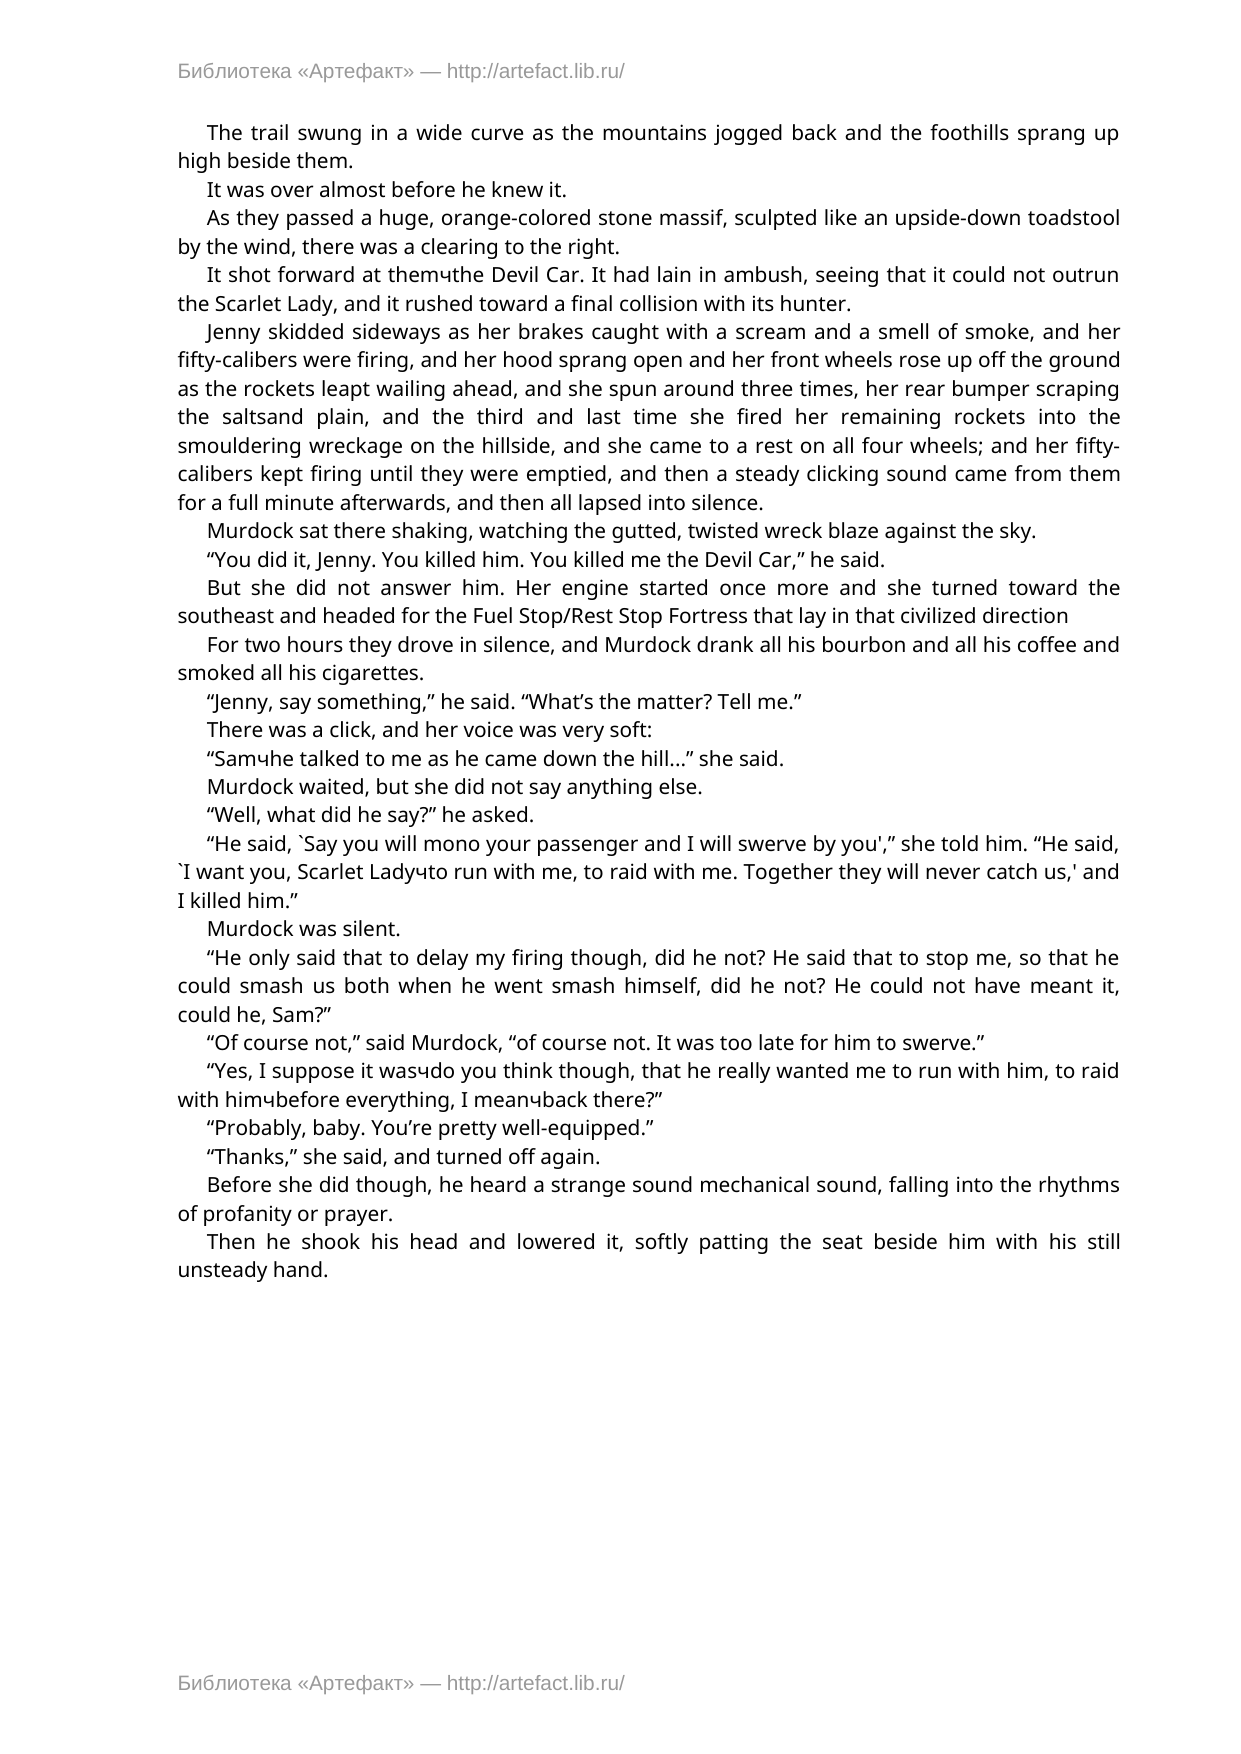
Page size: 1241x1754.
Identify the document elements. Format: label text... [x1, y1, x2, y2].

text Before she did though, he heard a strange sound mechanical sound, falling into the rhythms of profanity or prayer. [177, 1170, 1122, 1227]
text Murdock sat there shaking, watching the gutted, twisted wreck blaze against the sky. [177, 516, 1122, 545]
text For two hours they drove in silence, and Murdock drank all his bourbon and all his coffee and smoked all his cigarettes. [177, 630, 1122, 687]
text As they passed a huge, orange-colored stone massif, sculpted like an upside-down toadstool by the wind, there was a clearing to the right. [177, 203, 1122, 260]
text “Samчhe talked to me as he came down the hill...” she said. [177, 744, 1122, 772]
text “He only said that to delay my firing though, did he not? He said that to stop me, so that he could smash us both when he went smash himself, did he not? He could not have meant it, could he, Sam?” [177, 943, 1122, 1028]
text Murdock was silent. [177, 914, 1122, 943]
text Then he shook his head and lowered it, softly patting the seat beside him with his still unsteady hand. [177, 1227, 1122, 1284]
text “Probably, baby. You’re pretty well-equipped.” [177, 1113, 1122, 1142]
text Jenny skidded sideways as her brakes caught with a scream and a smell of smoke, and her fifty-calibers were firing, and her hood sprang open and her front wheels rose up off the ground as the rockets leapt wailing ahead, and she spun around three times, her rear bumper scraping the saltsand plain, and the third and last time she fired her remaining rockets into the smouldering wreckage on the hillside, and she came to a rest on all four wheels; and her fifty-calibers kept firing until they were emptied, and then a steady clicking sound came from them for a full minute afterwards, and then all lapsed into silence. [177, 317, 1122, 516]
text Murdock waited, but she did not say anything else. [177, 772, 1122, 801]
text There was a click, and her voice was very soft: [177, 715, 1122, 744]
text “Of course not,” said Murdock, “of course not. It was too late for him to swerve.” [177, 1028, 1122, 1057]
text “He said, `Say you will mono your passenger and I will swerve by you',” she told him. “He said, `I want you, Scarlet Ladyчto run with me, to raid with me. Together they will never catch us,' and I killed him.” [177, 829, 1122, 914]
text “Yes, I suppose it wasчdo you think though, that he really wanted me to run with him, to raid with himчbefore everything, I meanчback there?” [177, 1057, 1122, 1113]
text The trail swung in a wide curve as the mountains jogged back and the foothills sprang up high beside them. [177, 118, 1122, 175]
text It was over almost before he knew it. [177, 175, 1122, 203]
text It shot forward at themчthe Devil Car. It had lain in ambush, seeing that it could not outrun the Scarlet Lady, and it rushed toward a final collision with its hunter. [177, 260, 1122, 317]
text “Well, what did he say?” he asked. [177, 801, 1122, 829]
text “Thanks,” she said, and turned off again. [177, 1142, 1122, 1170]
text “Jenny, say something,” he said. “What’s the matter? Tell me.” [177, 687, 1122, 715]
text “You did it, Jenny. You killed him. You killed me the Devil Car,” he said. [177, 545, 1122, 573]
text But she did not answer him. Her engine started once more and she turned toward the southeast and headed for the Fuel Stop/Rest Stop Fortress that lay in that civilized direction [177, 573, 1122, 630]
